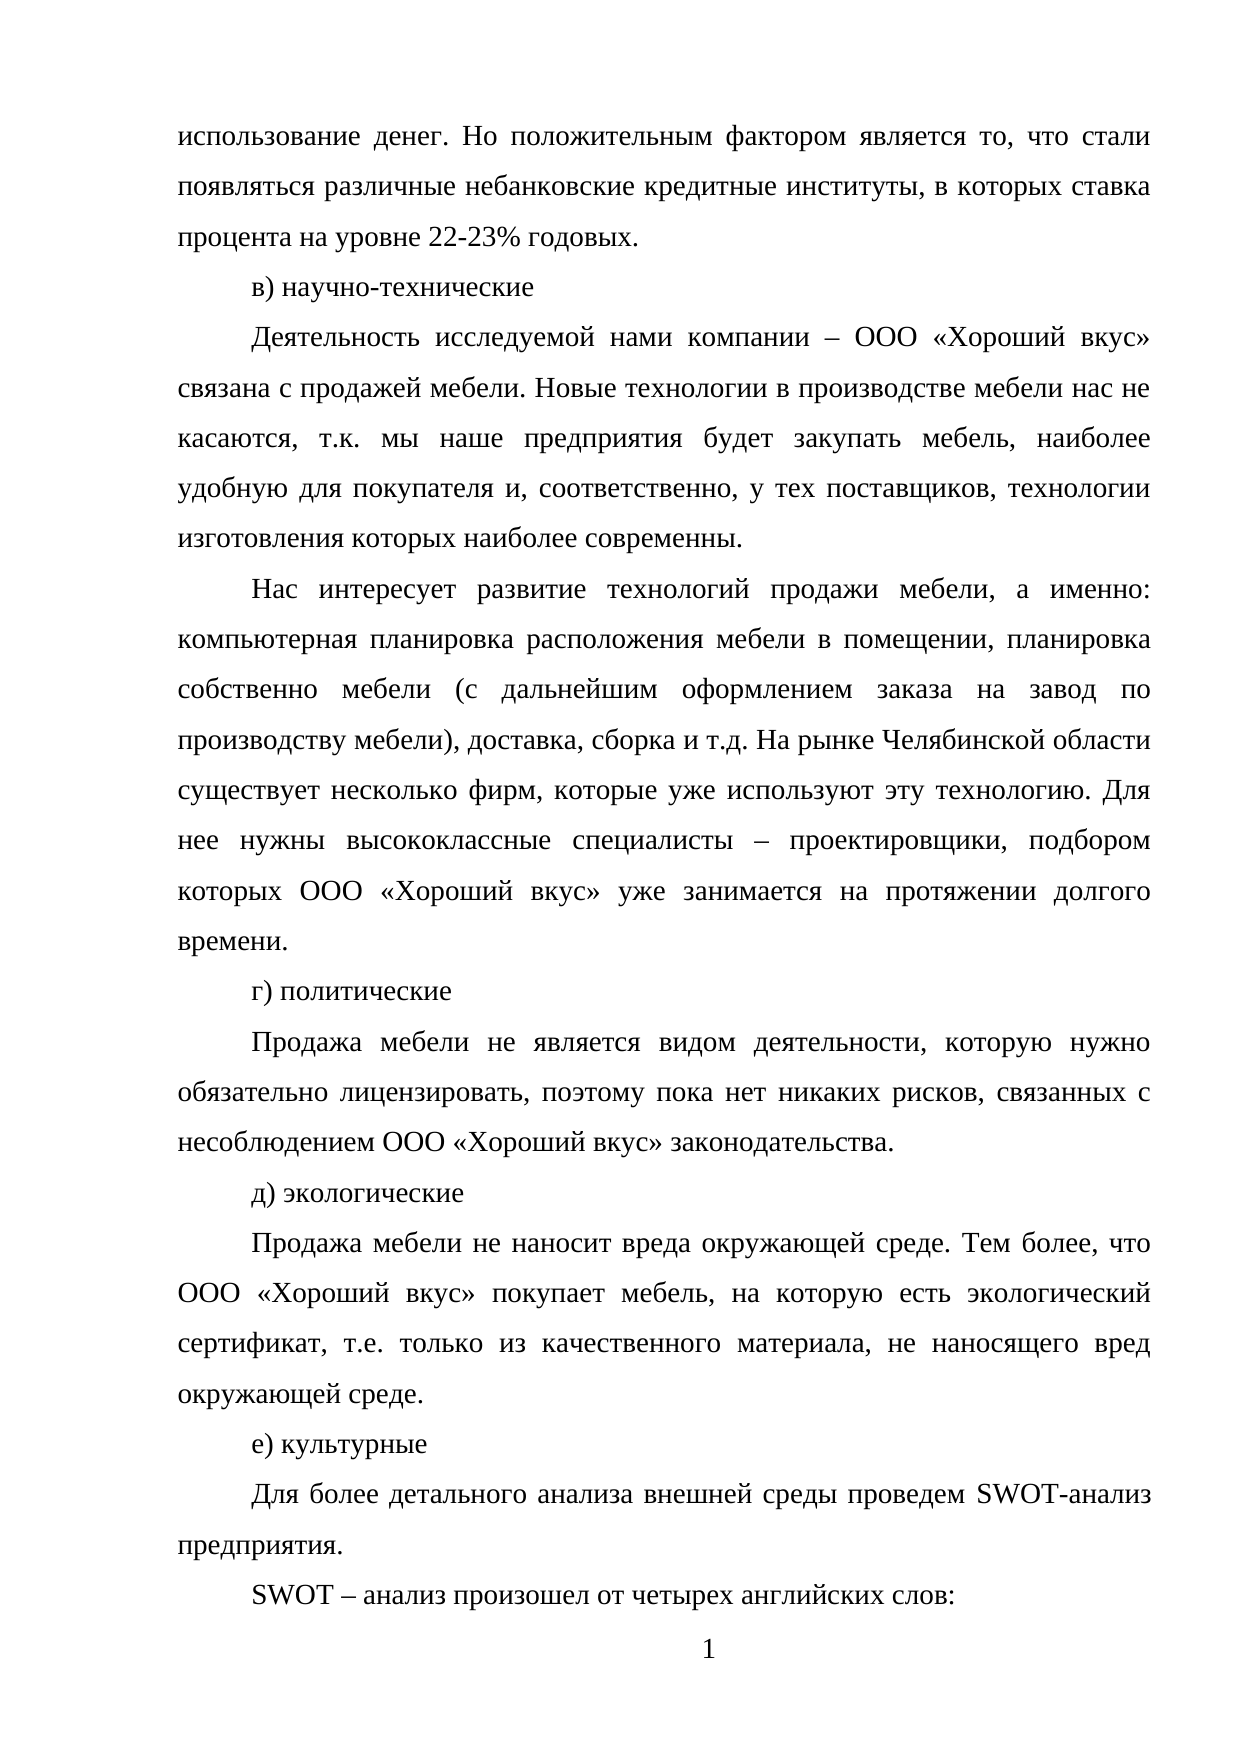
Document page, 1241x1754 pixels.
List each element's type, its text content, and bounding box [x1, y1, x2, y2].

text Деятельность исследуемой нами компании – ООО «Хороший вкус» связана с продажей мебели. Новые технологии в производстве мебели нас не касаются, т.к. мы наше предприятия будет закупать мебель, наиболее удобную для покупателя и, соответственно, у тех поставщиков, технологии изготовления которых наиболее современны. [177, 319, 1152, 554]
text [177, 118, 1152, 252]
text г) политические [177, 973, 1152, 1007]
text д) экологические [177, 1175, 1152, 1208]
text в) научно-технические [177, 269, 1152, 303]
text SWOT – анализ произошел от четырех английских слов: [177, 1577, 1152, 1611]
text Продажа мебели не наносит вреда окружающей среде. Тем более, что ООО «Хороший вкус» покупает мебель, на которую есть экологический сертификат, т.е. только из качественного материала, не наносящего вред окружающей среде. [177, 1225, 1152, 1409]
text е) культурные [177, 1426, 1152, 1460]
text Нас интересует развитие технологий продажи мебели, а именно: компьютерная планировка расположения мебели в помещении, планировка собственно мебели (с дальнейшим оформлением заказа на завод по производству мебели), доставка, сборка и т.д. На рынке Челябинской области существует несколько фирм, которые уже используют эту технологию. Для нее нужны высококлассные специалисты – проектировщики, подбором которых ООО «Хороший вкус» уже занимается на протяжении долгого времени. [177, 571, 1152, 957]
text Продажа мебели не является видом деятельности, которую нужно обязательно лицензировать, поэтому пока нет никаких рисков, связанных с несоблюдением ООО «Хороший вкус» законодательства. [177, 1024, 1152, 1158]
text Для более детального анализа внешней среды проведем SWOT-анализ предприятия. [177, 1477, 1152, 1560]
